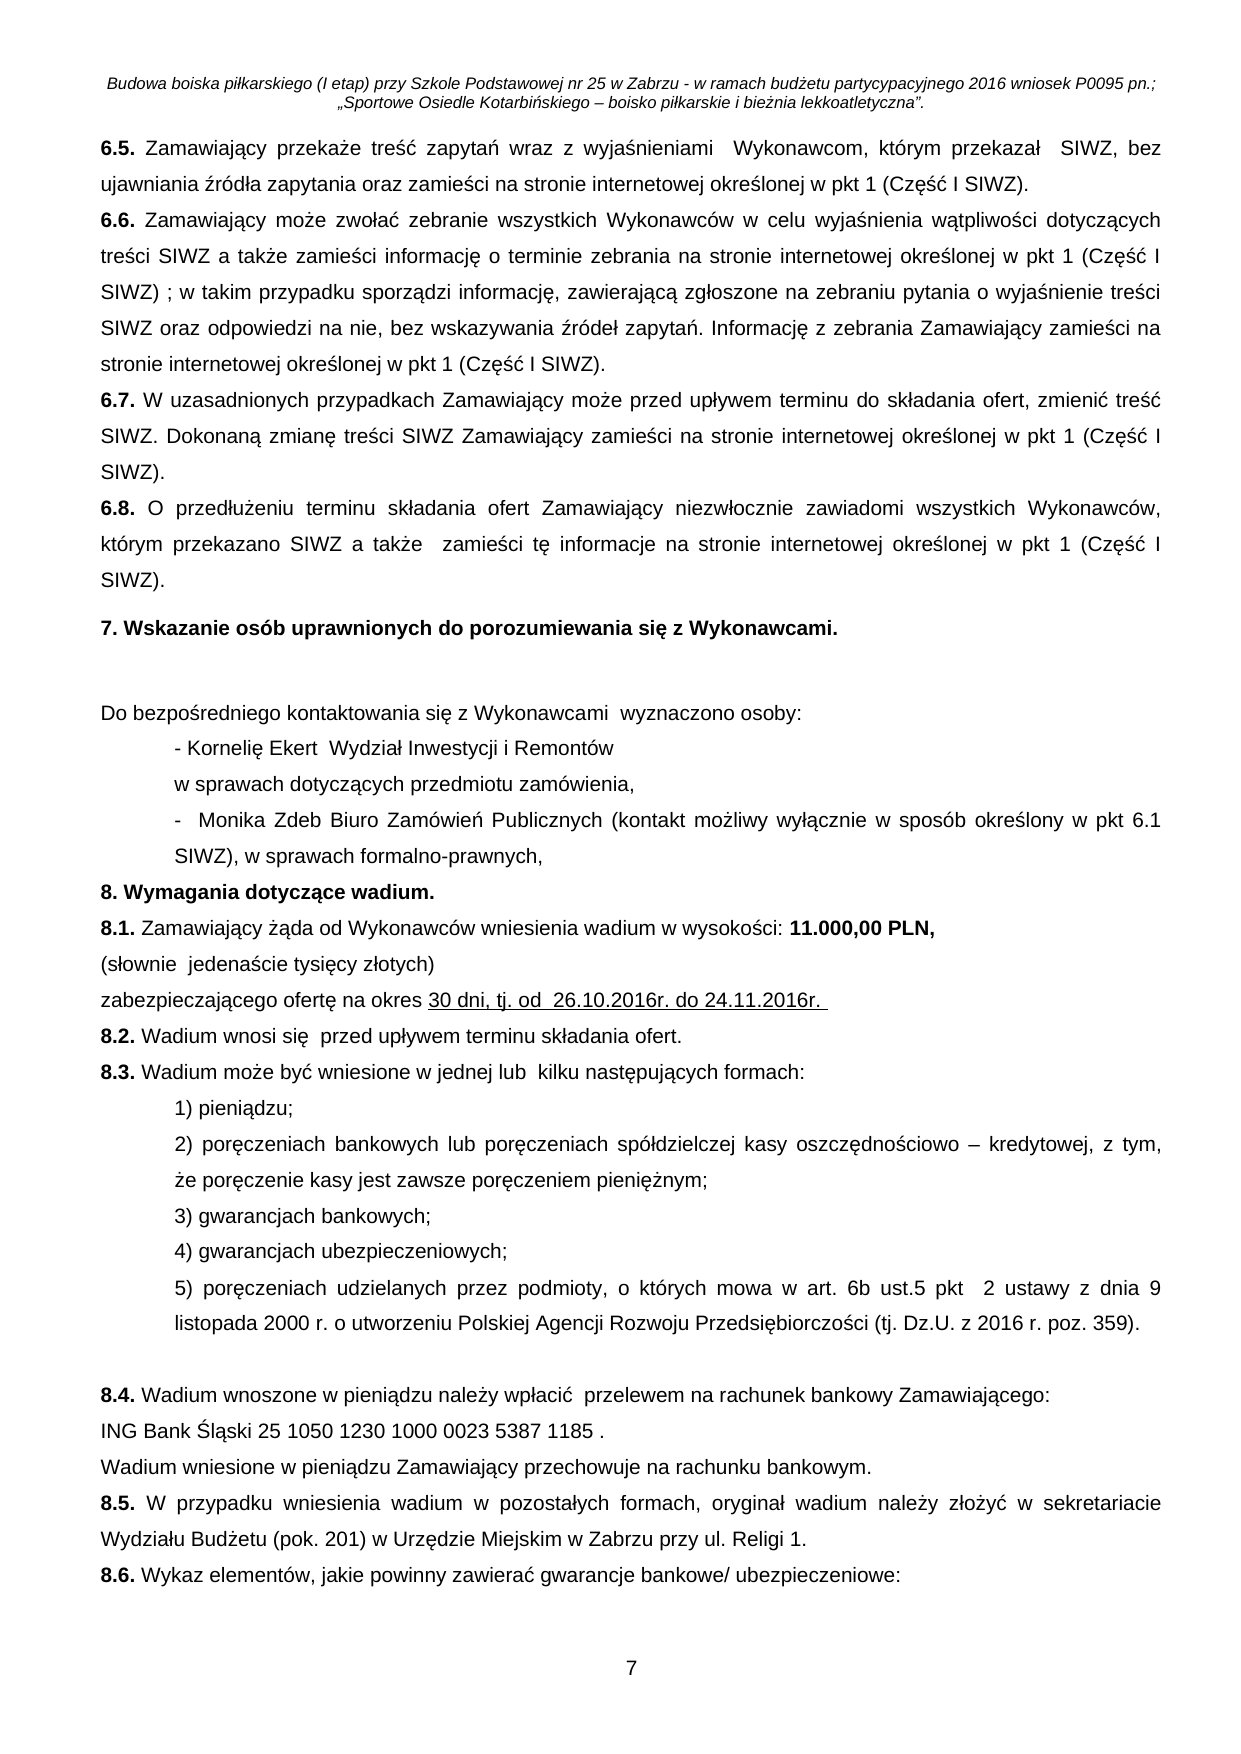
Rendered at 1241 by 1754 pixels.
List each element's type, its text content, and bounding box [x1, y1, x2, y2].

text 5) poręczeniach udzielanych przez podmioty, o których mowa w art. 6b ust.5 pkt 2 ustawy z dnia 9 listopada 2000 r. o utworzeniu Polskiej Agencji Rozwoju Przedsiębiorczości (tj. Dz.U. z 2016 r. poz. 359). [174, 1275, 1162, 1335]
text 3) gwarancjach bankowych; [100, 1203, 1162, 1227]
text Do bezpośredniego kontaktowania się z Wykonawcami wyznaczono osoby: [100, 700, 1162, 724]
text 6.8. O przedłużeniu terminu składania ofert Zamawiający niezwłocznie zawiadomi wszystkich Wykonawców, którym przekazano SIWZ a także zamieści tę informacje na stronie internetowej określonej w pkt 1 (Część I SIWZ). [100, 496, 1162, 591]
text w sprawach dotyczących przedmiotu zamówienia, [174, 772, 1162, 796]
text - Kornelię Ekert Wydział Inwestycji i Remontów [174, 736, 1162, 760]
text 8.5. W przypadku wniesienia wadium w pozostałych formach, oryginał wadium należy złożyć w sekretariacie Wydziału Budżetu (pok. 201) w Urzędzie Miejskim w Zabrzu przy ul. Religi 1. [100, 1491, 1162, 1551]
text 8.2. Wadium wnosi się przed upływem terminu składania ofert. [100, 1024, 1162, 1048]
text 6.7. W uzasadnionych przypadkach Zamawiający może przed upływem terminu do składania ofert, zmienić treść SIWZ. Dokonaną zmianę treści SIWZ Zamawiający zamieści na stronie internetowej określonej w pkt 1 (Część I SIWZ). [100, 388, 1162, 484]
text 6.5. Zamawiający przekaże treść zapytań wraz z wyjaśnieniami Wykonawcom, którym przekazał SIWZ, bez ujawniania źródła zapytania oraz zamieści na stronie internetowej określonej w pkt 1 (Część I SIWZ). [100, 136, 1162, 196]
text 4) gwarancjach ubezpieczeniowych; [100, 1239, 1162, 1263]
text 8.3. Wadium może być wniesione w jednej lub kilku następujących formach: [100, 1060, 1162, 1084]
text 8.1. Zamawiający żąda od Wykonawców wniesienia wadium w wysokości: 11.000,00 PLN, [100, 916, 1162, 940]
text 6.6. Zamawiający może zwołać zebranie wszystkich Wykonawców w celu wyjaśnienia wątpliwości dotyczących treści SIWZ a także zamieści informację o terminie zebrania na stronie internetowej określonej w pkt 1 (Część I SIWZ) ; w takim przypadku sporządzi informację, zawierającą zgłoszone na zebraniu pytania o wyjaśnienie treści SIWZ oraz odpowiedzi na nie, bez wskazywania źródeł zapytań. Informację z zebrania Zamawiający zamieści na stronie internetowej określonej w pkt 1 (Część I SIWZ). [100, 208, 1162, 376]
text - Monika Zdeb Biuro Zamówień Publicznych (kontakt możliwy wyłącznie w sposób określony w pkt 6.1 SIWZ), w sprawach formalno-prawnych, [174, 808, 1162, 868]
text (słownie jedenaście tysięcy złotych) [100, 952, 1162, 976]
text zabezpieczającego ofertę na okres 30 dni, tj. od 26.10.2016r. do 24.11.2016r. [100, 988, 1162, 1012]
text Wadium wniesione w pieniądzu Zamawiający przechowuje na rachunku bankowym. [100, 1455, 1162, 1479]
text ING Bank Śląski 25 1050 1230 1000 0023 5387 1185 . [100, 1419, 1162, 1443]
text 8.6. Wykaz elementów, jakie powinny zawierać gwarancje bankowe/ ubezpieczeniowe: [100, 1563, 1162, 1587]
text 1) pieniądzu; [100, 1096, 1162, 1119]
text 7. Wskazanie osób uprawnionych do porozumiewania się z Wykonawcami. [100, 616, 1162, 640]
text 8. Wymagania dotyczące wadium. [100, 880, 1162, 904]
text 8.4. Wadium wnoszone w pieniądzu należy wpłacić przelewem na rachunek bankowy Zamawiającego: [100, 1383, 1162, 1407]
text 2) poręczeniach bankowych lub poręczeniach spółdzielczej kasy oszczędnościowo – kredytowej, z tym, że poręczenie kasy jest zawsze poręczeniem pieniężnym; [174, 1132, 1162, 1191]
